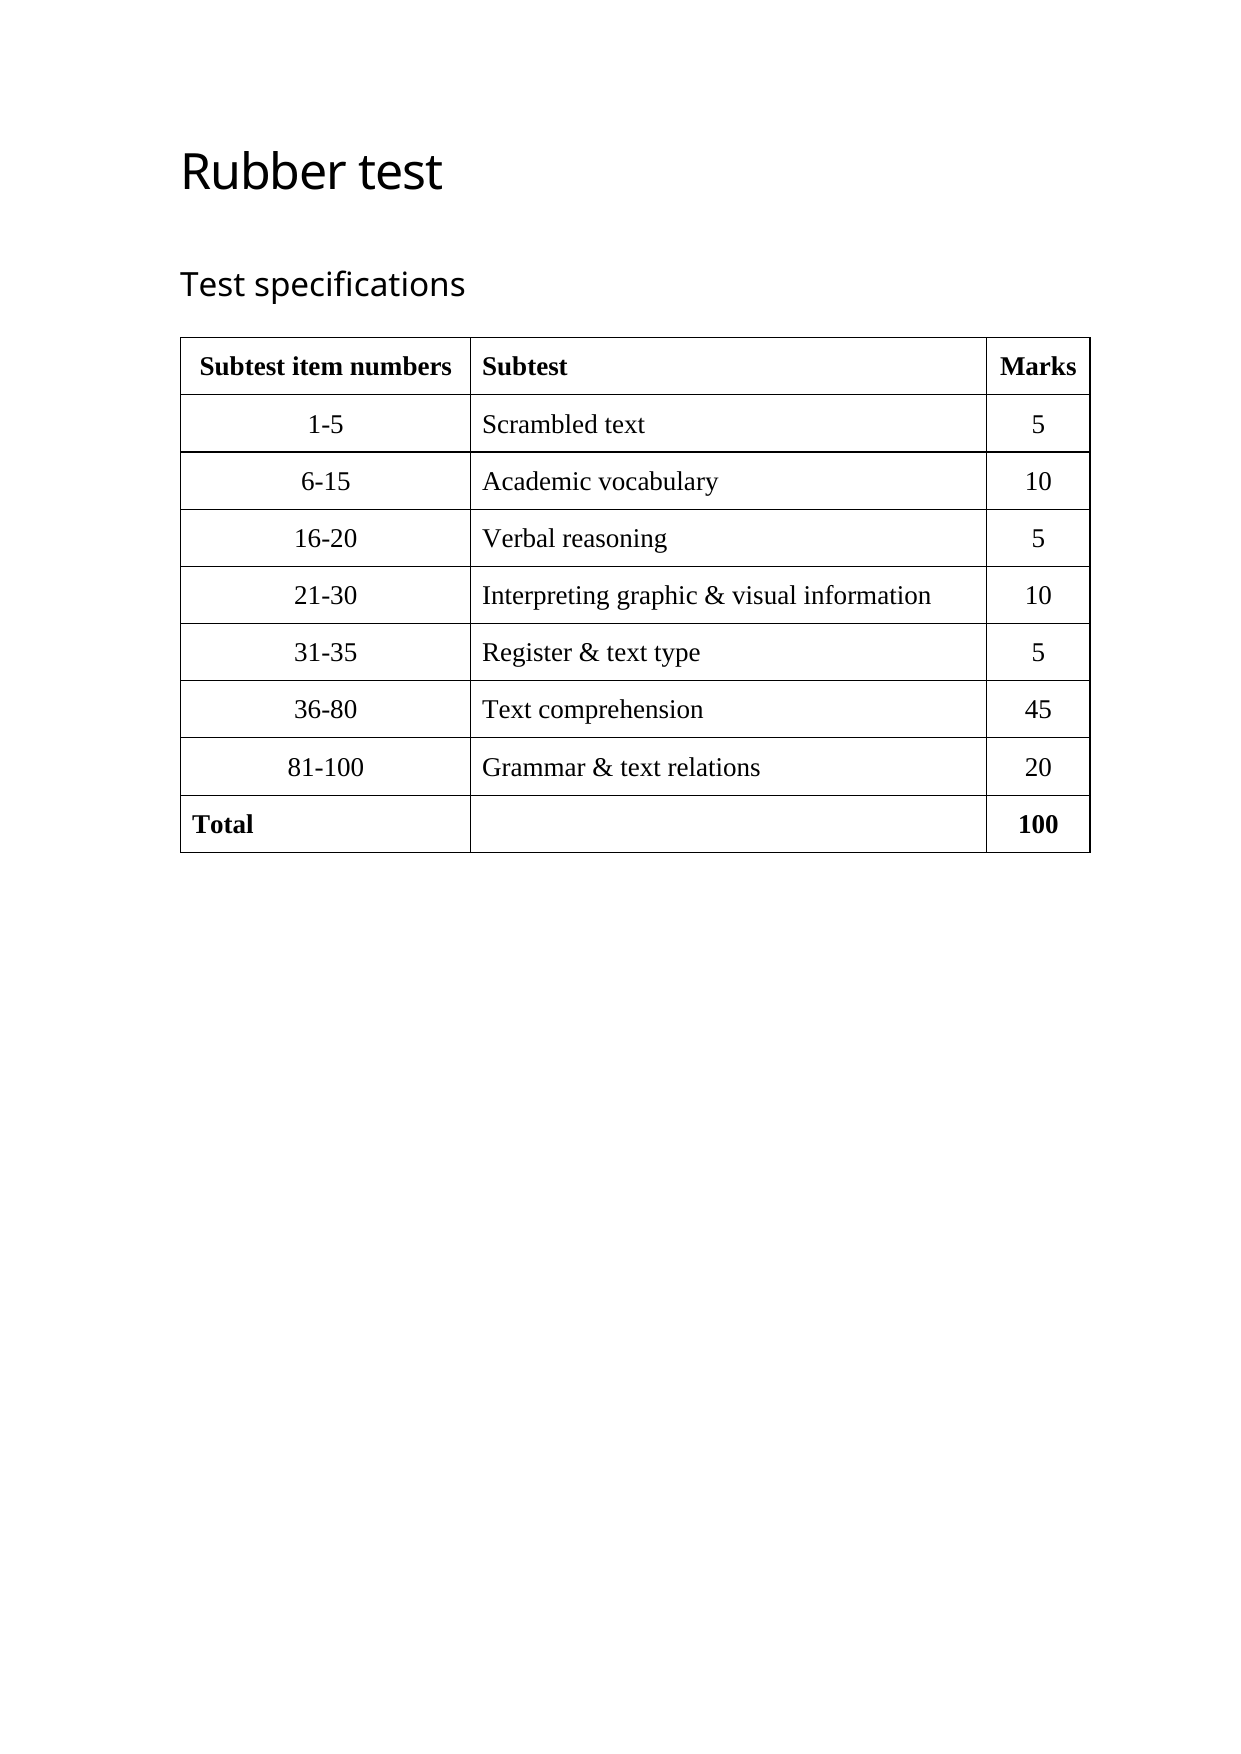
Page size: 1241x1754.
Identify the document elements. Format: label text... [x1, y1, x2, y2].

title Rubber test [180, 136, 1090, 204]
table_cell 81-100 [181, 738, 470, 794]
table_cell Total [181, 796, 470, 852]
table_cell 21-30 [181, 567, 470, 623]
table_cell 10 [987, 567, 1089, 623]
table_cell 45 [987, 681, 1089, 737]
table_cell 5 [987, 395, 1089, 451]
table_cell Text comprehension [471, 681, 986, 737]
table_cell Interpreting graphic & visual information [471, 567, 986, 623]
table_cell Register & text type [471, 624, 986, 680]
table_cell Scrambled text [471, 395, 986, 451]
table_cell 1-5 [181, 395, 470, 451]
table_cell Academic vocabulary [471, 453, 986, 508]
table_header Subtest [471, 338, 986, 394]
table_cell Grammar & text relations [471, 738, 986, 794]
table_header Marks [987, 338, 1089, 394]
table_cell Verbal reasoning [471, 510, 986, 566]
table_cell 16-20 [181, 510, 470, 566]
table_cell 10 [987, 453, 1089, 508]
table_cell 36-80 [181, 681, 470, 737]
table_cell 5 [987, 624, 1089, 680]
subtitle Test specifications [180, 260, 1090, 306]
table_cell 100 [987, 796, 1089, 852]
table_header Subtest item numbers [181, 338, 470, 394]
table_cell 6-15 [181, 453, 470, 508]
table_cell 5 [987, 510, 1089, 566]
table_cell [471, 796, 986, 852]
table_cell 31-35 [181, 624, 470, 680]
table_cell 20 [987, 738, 1089, 794]
